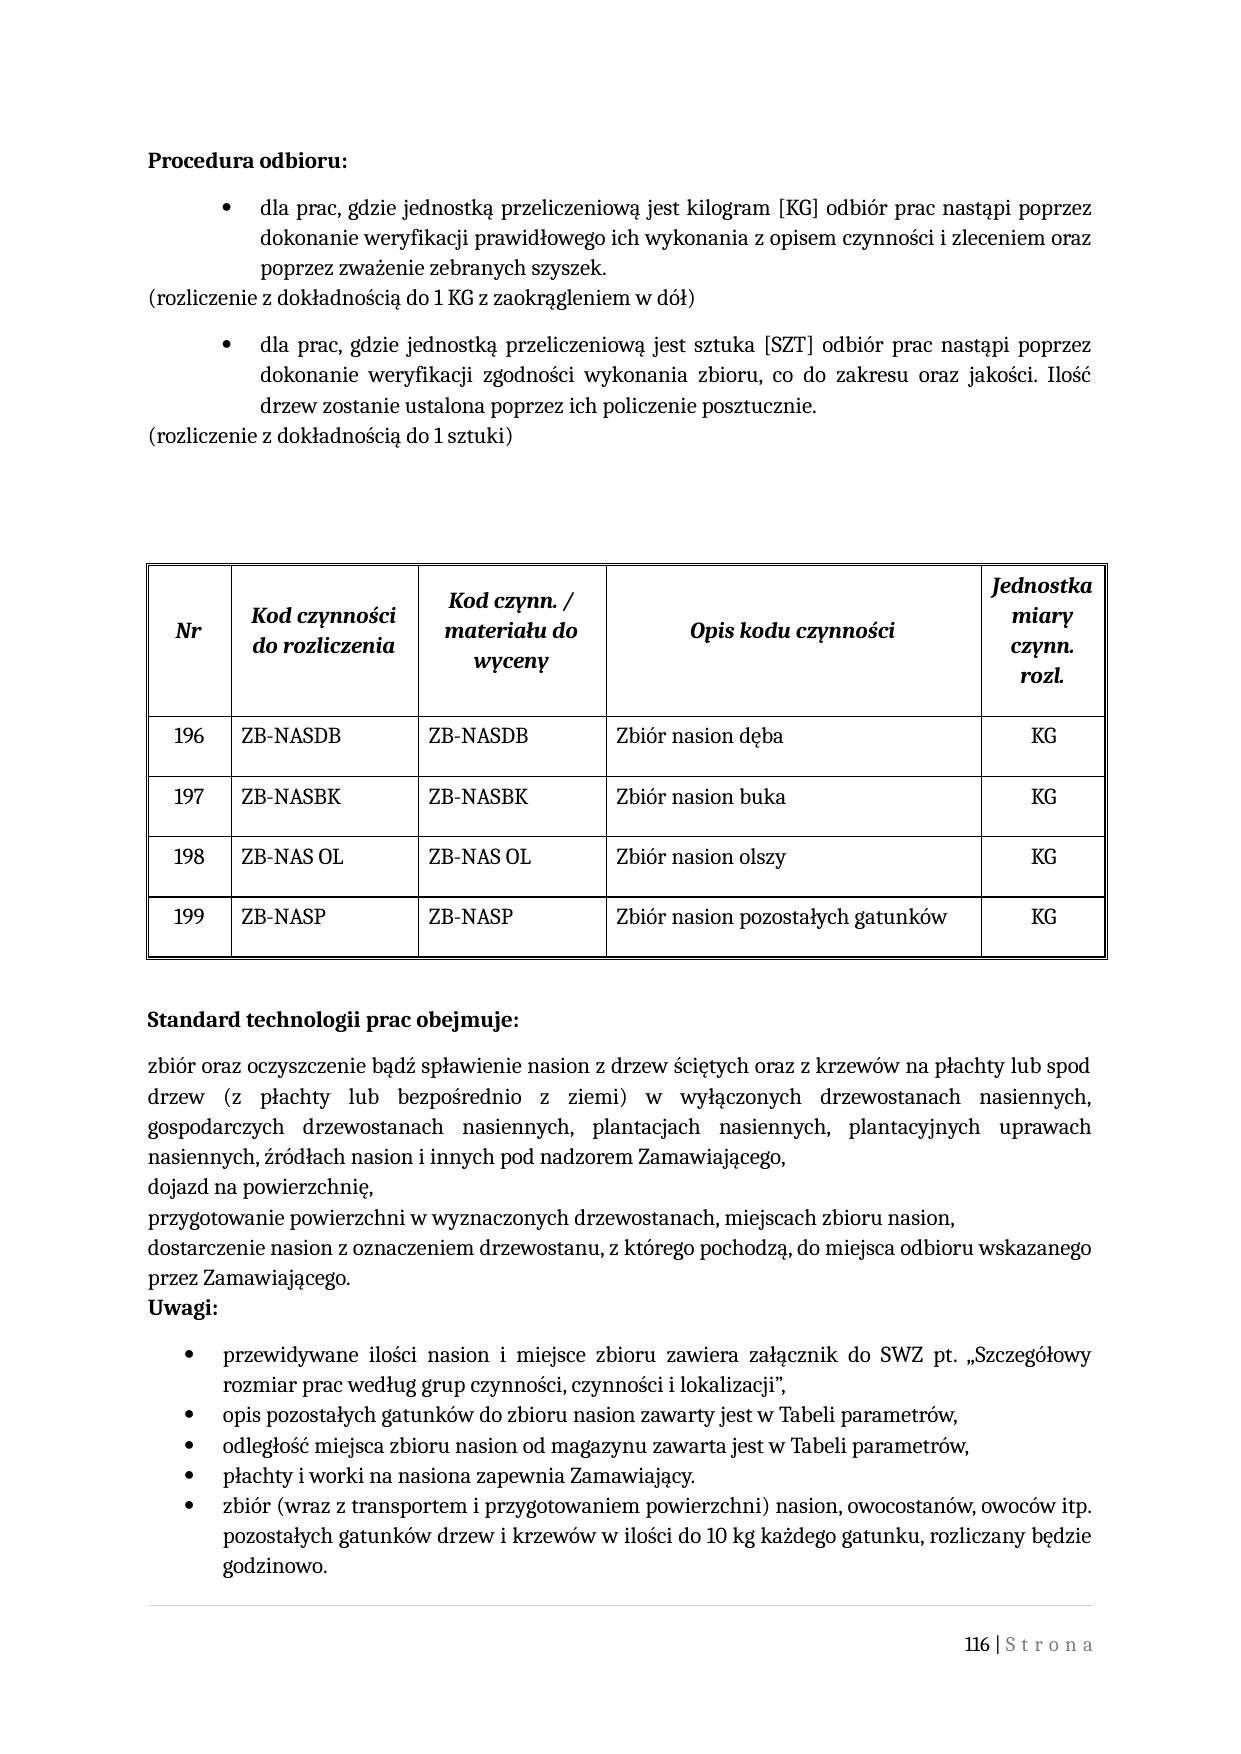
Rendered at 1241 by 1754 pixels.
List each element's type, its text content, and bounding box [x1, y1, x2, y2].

text dojazd na powierzchnię, [148, 1174, 1093, 1201]
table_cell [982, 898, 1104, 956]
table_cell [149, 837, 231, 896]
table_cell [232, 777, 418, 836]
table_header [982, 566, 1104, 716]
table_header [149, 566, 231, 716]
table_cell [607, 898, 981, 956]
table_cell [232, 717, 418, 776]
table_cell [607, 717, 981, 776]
text Standard technologii prac obejmuje: [148, 1006, 1093, 1033]
list odległość miejsca zbioru nasion od magazynu zawarta jest w Tabeli parametrów, [185, 1432, 1093, 1459]
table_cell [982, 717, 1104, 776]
list dla prac, gdzie jednostką przeliczeniową jest sztuka [SZT] odbiór prac nastąpi poprzez dokonanie weryfikacji zgodności wykonania zbioru, co do zakresu oraz jakości. Ilość drzew zostanie ustalona poprzez ich policzenie posztucznie. [223, 332, 1093, 419]
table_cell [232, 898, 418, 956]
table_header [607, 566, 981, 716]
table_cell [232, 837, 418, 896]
text Procedura odbioru: [148, 148, 1093, 174]
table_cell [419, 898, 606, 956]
list przewidywane ilości nasion i miejsce zbioru zawiera załącznik do SWZ pt. „Szczegółowy rozmiar prac według grup czynności, czynności i lokalizacji”, [185, 1342, 1093, 1398]
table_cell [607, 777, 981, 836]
list zbiór (wraz z transportem i przygotowaniem powierzchni) nasion, owocostanów, owoców itp. pozostałych gatunków drzew i krzewów w ilości do 10 kg każdego gatunku, rozliczany będzie godzinowo. [185, 1493, 1093, 1580]
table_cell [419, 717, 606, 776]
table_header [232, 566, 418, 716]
text zbiór oraz oczyszczenie bądź spławienie nasion z drzew ściętych oraz z krzewów na płachty lub spod drzew (z płachty lub bezpośrednio z ziemi) w wyłączonych drzewostanach nasiennych, gospodarczych drzewostanach nasiennych, plantacjach nasiennych, plantacyjnych uprawach nasiennych, źródłach nasion i innych pod nadzorem Zamawiającego, [148, 1053, 1093, 1170]
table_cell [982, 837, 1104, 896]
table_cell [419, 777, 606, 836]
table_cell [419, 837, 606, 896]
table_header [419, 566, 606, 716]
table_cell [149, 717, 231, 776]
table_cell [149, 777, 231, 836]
text (rozliczenie z dokładnością do 1 sztuki) [148, 423, 1093, 449]
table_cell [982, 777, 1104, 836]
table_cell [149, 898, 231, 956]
list dla prac, gdzie jednostką przeliczeniową jest kilogram [KG] odbiór prac nastąpi poprzez dokonanie weryfikacji prawidłowego ich wykonania z opisem czynności i zleceniem oraz poprzez zważenie zebranych szyszek. [223, 194, 1093, 281]
list płachty i worki na nasiona zapewnia Zamawiający. [185, 1463, 1093, 1489]
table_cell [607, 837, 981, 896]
list opis pozostałych gatunków do zbioru nasion zawarty jest w Tabeli parametrów, [185, 1402, 1093, 1429]
text Uwagi: [148, 1295, 1093, 1321]
text przygotowanie powierzchni w wyznaczonych drzewostanach, miejscach zbioru nasion, [148, 1204, 1093, 1231]
text dostarczenie nasion z oznaczeniem drzewostanu, z którego pochodzą, do miejsca odbioru wskazanego przez Zamawiającego. [148, 1234, 1093, 1291]
text (rozliczenie z dokładnością do 1 KG z zaokrągleniem w dół) [148, 285, 1093, 311]
